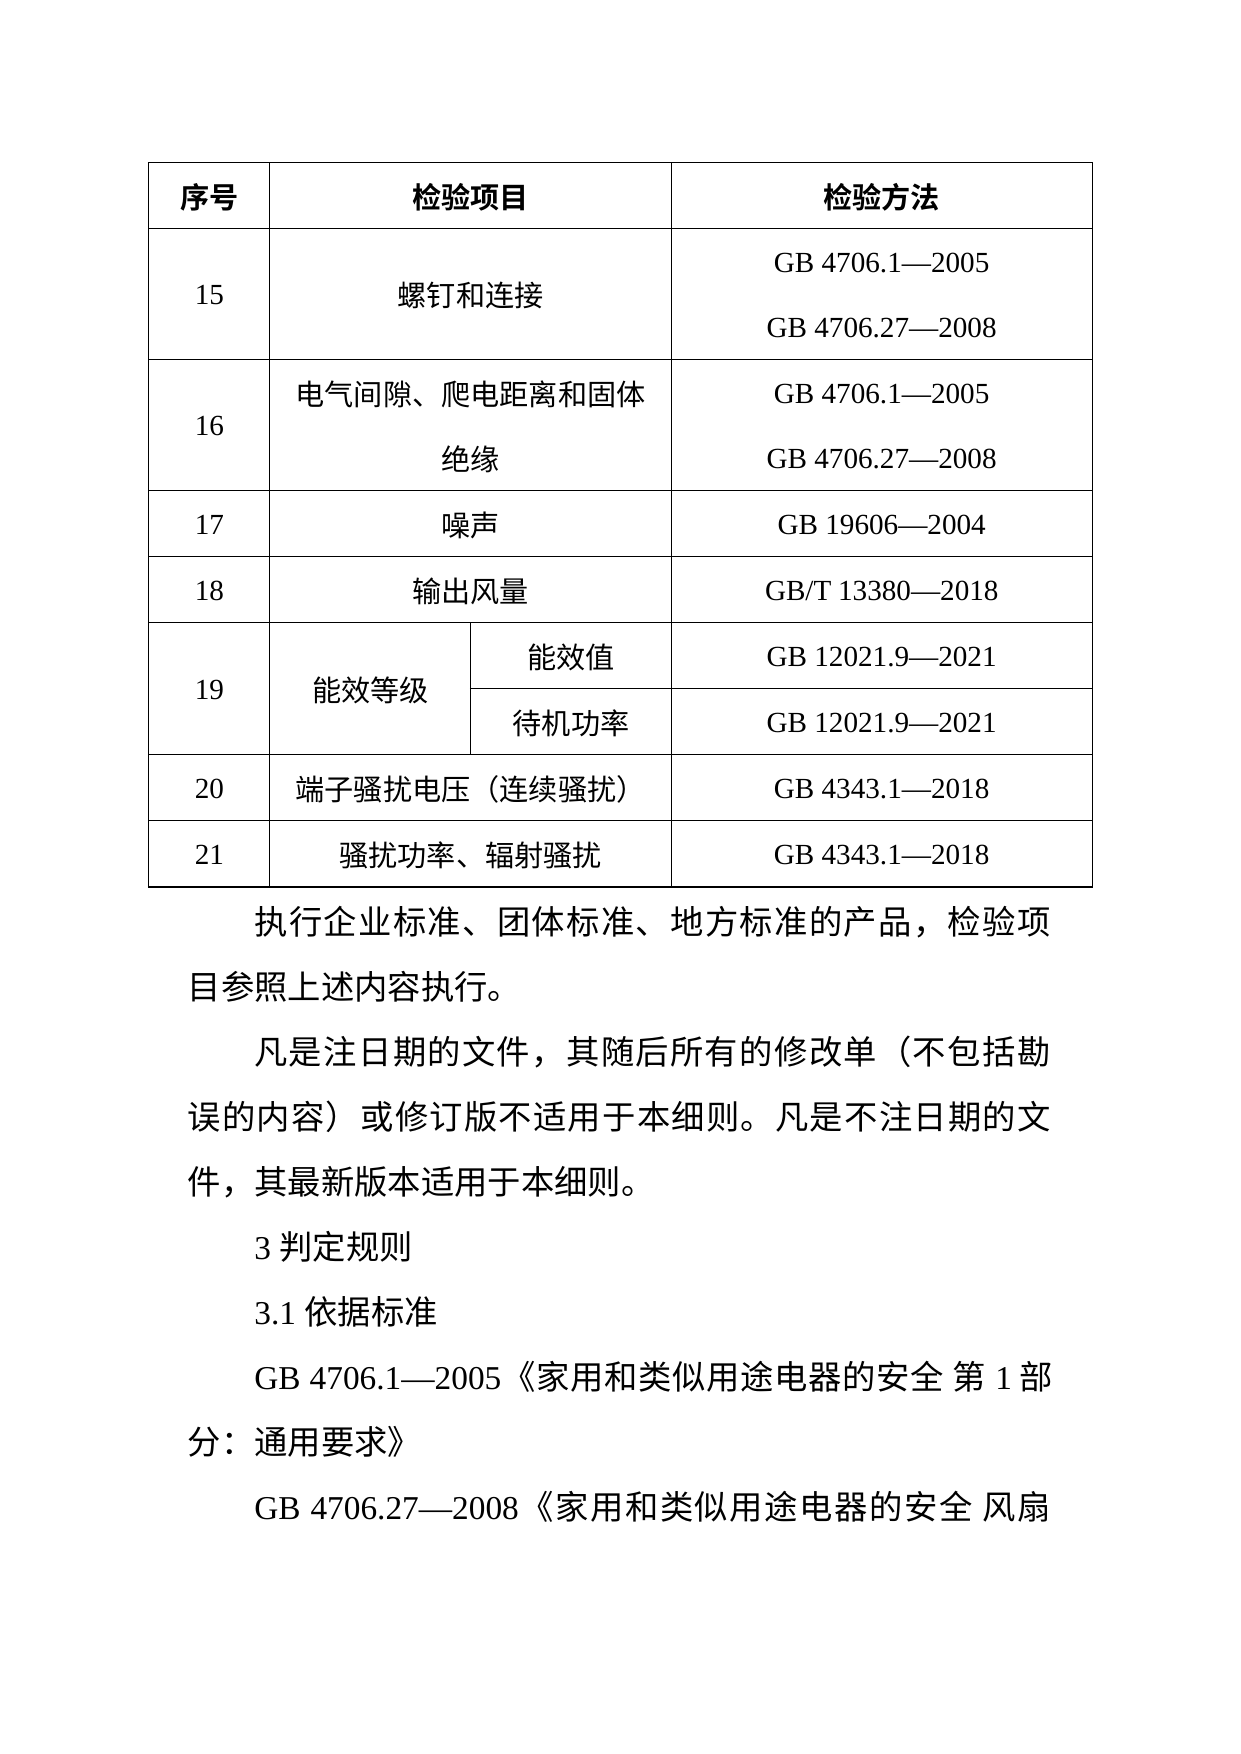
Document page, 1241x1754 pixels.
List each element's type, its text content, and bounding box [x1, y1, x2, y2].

table_header 序号 [149, 163, 269, 228]
table_cell GB 4706.1—2005 GB 4706.27—2008 [672, 360, 1092, 490]
table_cell 19 [149, 623, 269, 754]
table_cell 能效值 [471, 623, 671, 688]
table_cell 电气间隙、爬电距离和固体绝缘 [270, 360, 671, 490]
text 凡是注日期的文件，其随后所有的修改单（不包括勘误的内容）或修订版不适用于本细则。凡是不注日期的文件，其最新版本适用于本细则。 [187, 1017, 1053, 1212]
table_cell 螺钉和连接 [270, 229, 671, 359]
table_cell 15 [149, 229, 269, 359]
table_cell GB 12021.9—2021 [672, 623, 1092, 688]
text GB 4706.1—2005《家用和类似用途电器的安全 第1部分：通用要求》 [187, 1342, 1053, 1472]
table_header 检验项目 [270, 163, 671, 228]
table_cell 21 [149, 821, 269, 886]
table_cell 输出风量 [270, 557, 671, 622]
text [187, 1472, 1053, 1537]
table_cell 端子骚扰电压（连续骚扰） [270, 755, 671, 820]
table_cell GB/T 13380—2018 [672, 557, 1092, 622]
text 3.1 依据标准 [187, 1277, 1053, 1342]
table_cell GB 12021.9—2021 [672, 689, 1092, 754]
table_cell GB 4343.1—2018 [672, 755, 1092, 820]
table_cell 噪声 [270, 491, 671, 556]
table_cell 17 [149, 491, 269, 556]
table_cell 能效等级 [270, 623, 470, 754]
table_cell 16 [149, 360, 269, 490]
table_cell GB 4706.1—2005 GB 4706.27—2008 [672, 229, 1092, 359]
table_cell GB 4343.1—2018 [672, 821, 1092, 886]
table_cell 待机功率 [471, 689, 671, 754]
table_header 检验方法 [672, 163, 1092, 228]
table_cell 骚扰功率、辐射骚扰 [270, 821, 671, 886]
text 3 判定规则 [187, 1212, 1053, 1277]
table_cell 20 [149, 755, 269, 820]
text 执行企业标准、团体标准、地方标准的产品，检验项目参照上述内容执行。 [187, 888, 1053, 1017]
table_cell 18 [149, 557, 269, 622]
table_cell GB 19606—2004 [672, 491, 1092, 556]
